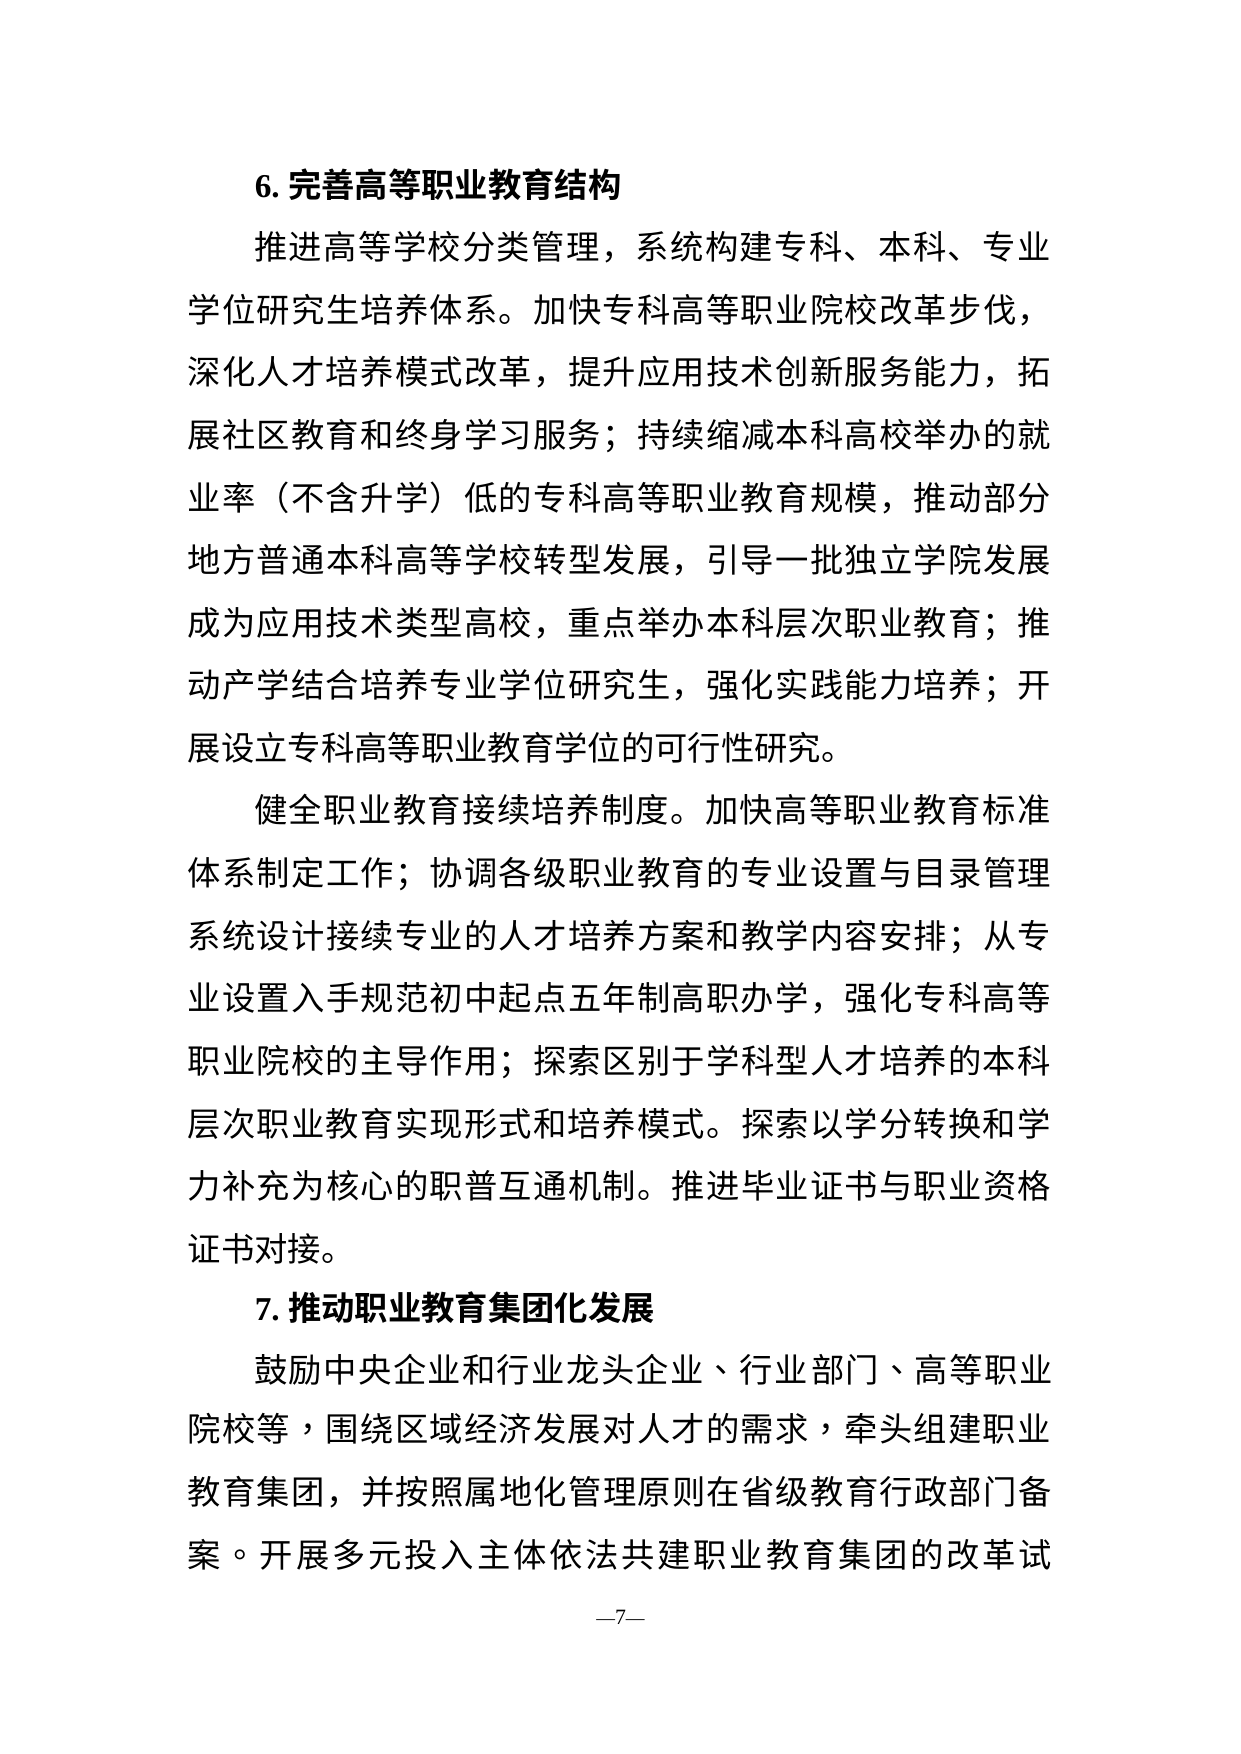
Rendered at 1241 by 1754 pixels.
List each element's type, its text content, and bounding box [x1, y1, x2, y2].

text 健全职业教育接续培养制度。加快高等职业教育标准体系制定工作；协调各级职业教育的专业设置与目录管理；系统设计接续专业的人才培养方案和教学内容安排；从专业设置入手规范初中起点五年制高职办学，强化专科高等职业院校的主导作用；探索区别于学科型人才培养的本科层次职业教育实现形式和培养模式。探索以学分转换和学力补充为核心的职普互通机制。推进毕业证书与职业资格证书对接。 [187, 784, 1053, 1271]
text 推进高等学校分类管理，系统构建专科、本科、专业学位研究生培养体系。加快专科高等职业院校改革步伐，深化人才培养模式改革，提升应用技术创新服务能力，拓展社区教育和终身学习服务；持续缩减本科高校举办的就业率（不含升学）低的专科高等职业教育规模，推动部分地方普通本科高等学校转型发展，引导一批独立学院发展成为应用技术类型高校，重点举办本科层次职业教育；推动产学结合培养专业学位研究生，强化实践能力培养；开展设立专科高等职业教育学位的可行性研究。 [187, 221, 1053, 770]
subtitle 7. 推动职业教育集团化发展 [187, 1285, 1053, 1331]
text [187, 1344, 1053, 1577]
subtitle 6. 完善高等职业教育结构 [187, 162, 1053, 207]
